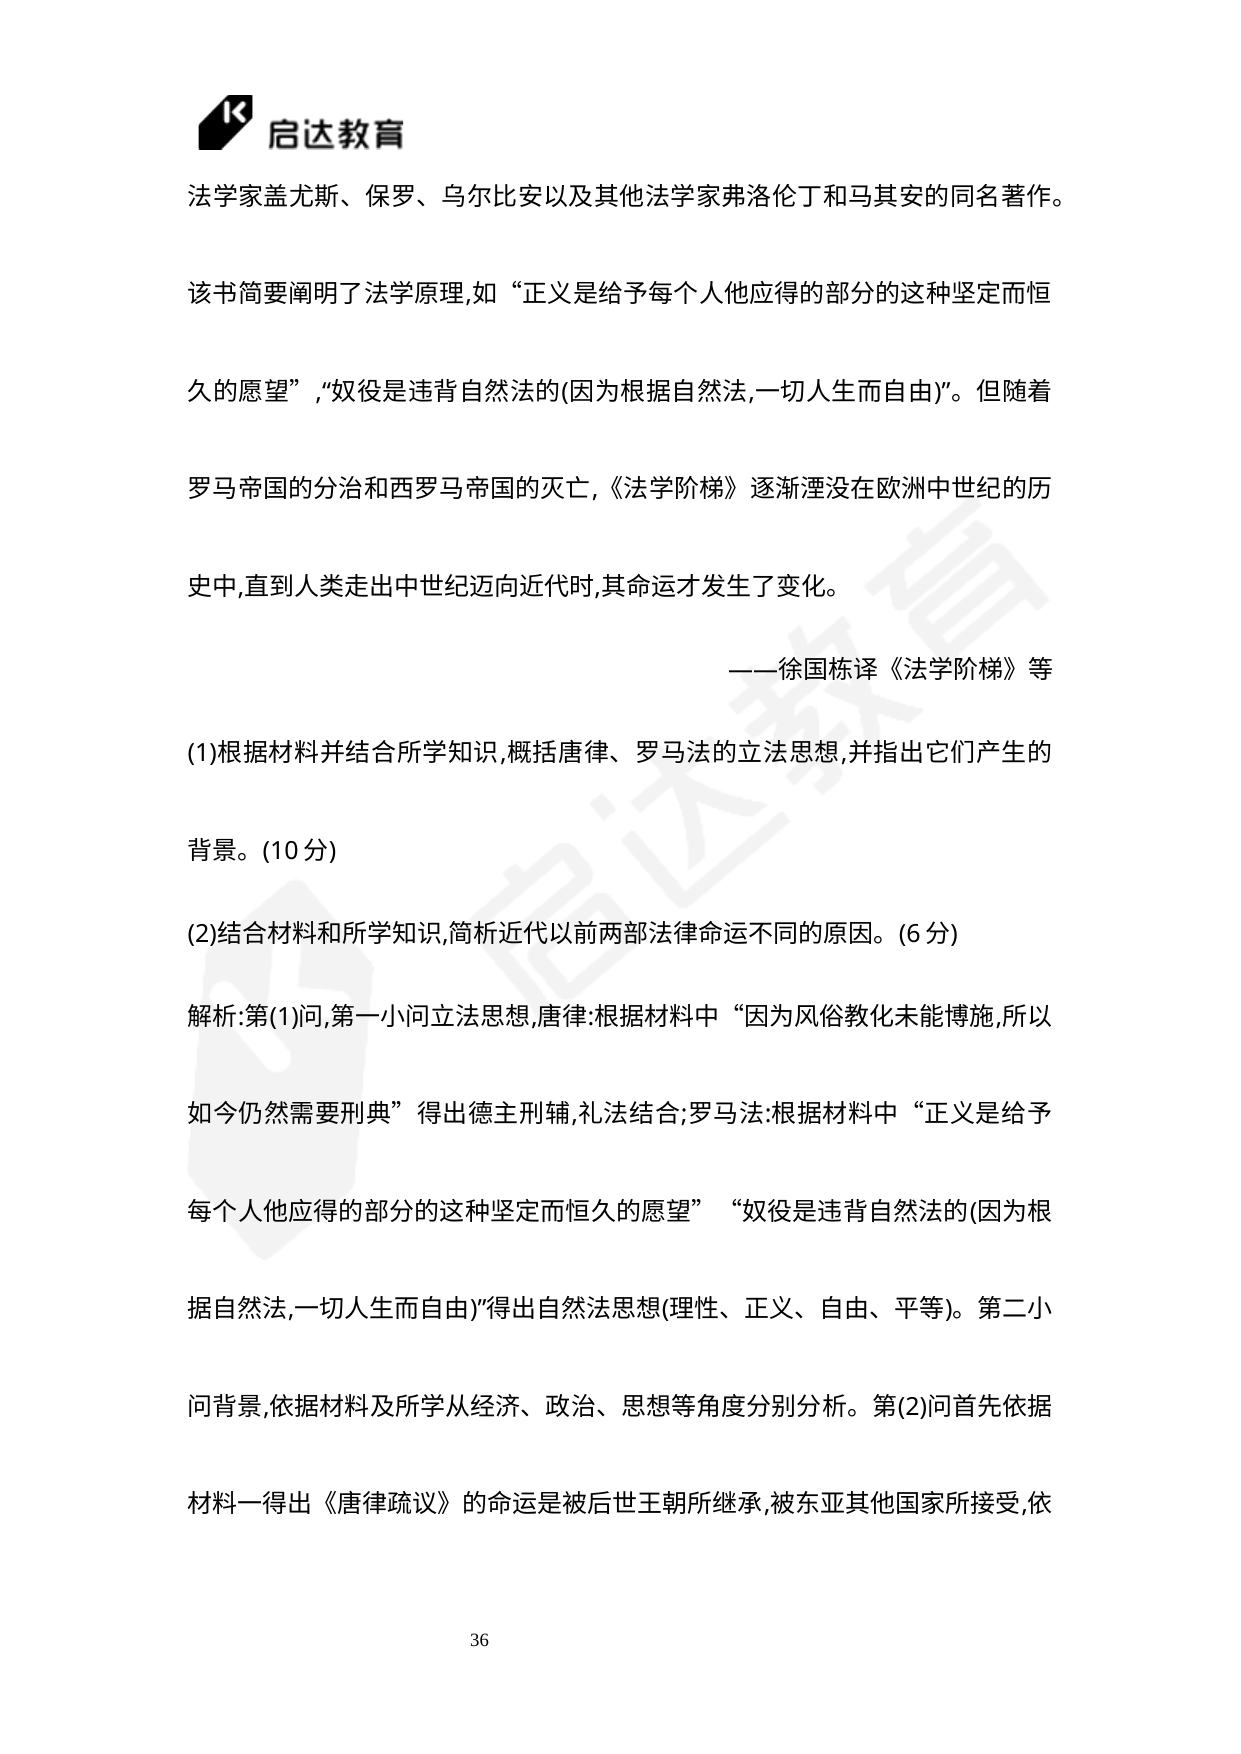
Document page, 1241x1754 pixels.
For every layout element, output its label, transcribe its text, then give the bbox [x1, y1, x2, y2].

text (1)根据材料并结合所学知识,概括唐律、罗马法的立法思想,并指出它们产生的背景。(10分) [187, 718, 1053, 881]
text (2)结合材料和所学知识,简析近代以前两部法律命运不同的原因。(6分) [187, 899, 1053, 964]
text ——徐国栋译《法学阶梯》等 [187, 635, 1053, 700]
picture [198, 95, 404, 150]
